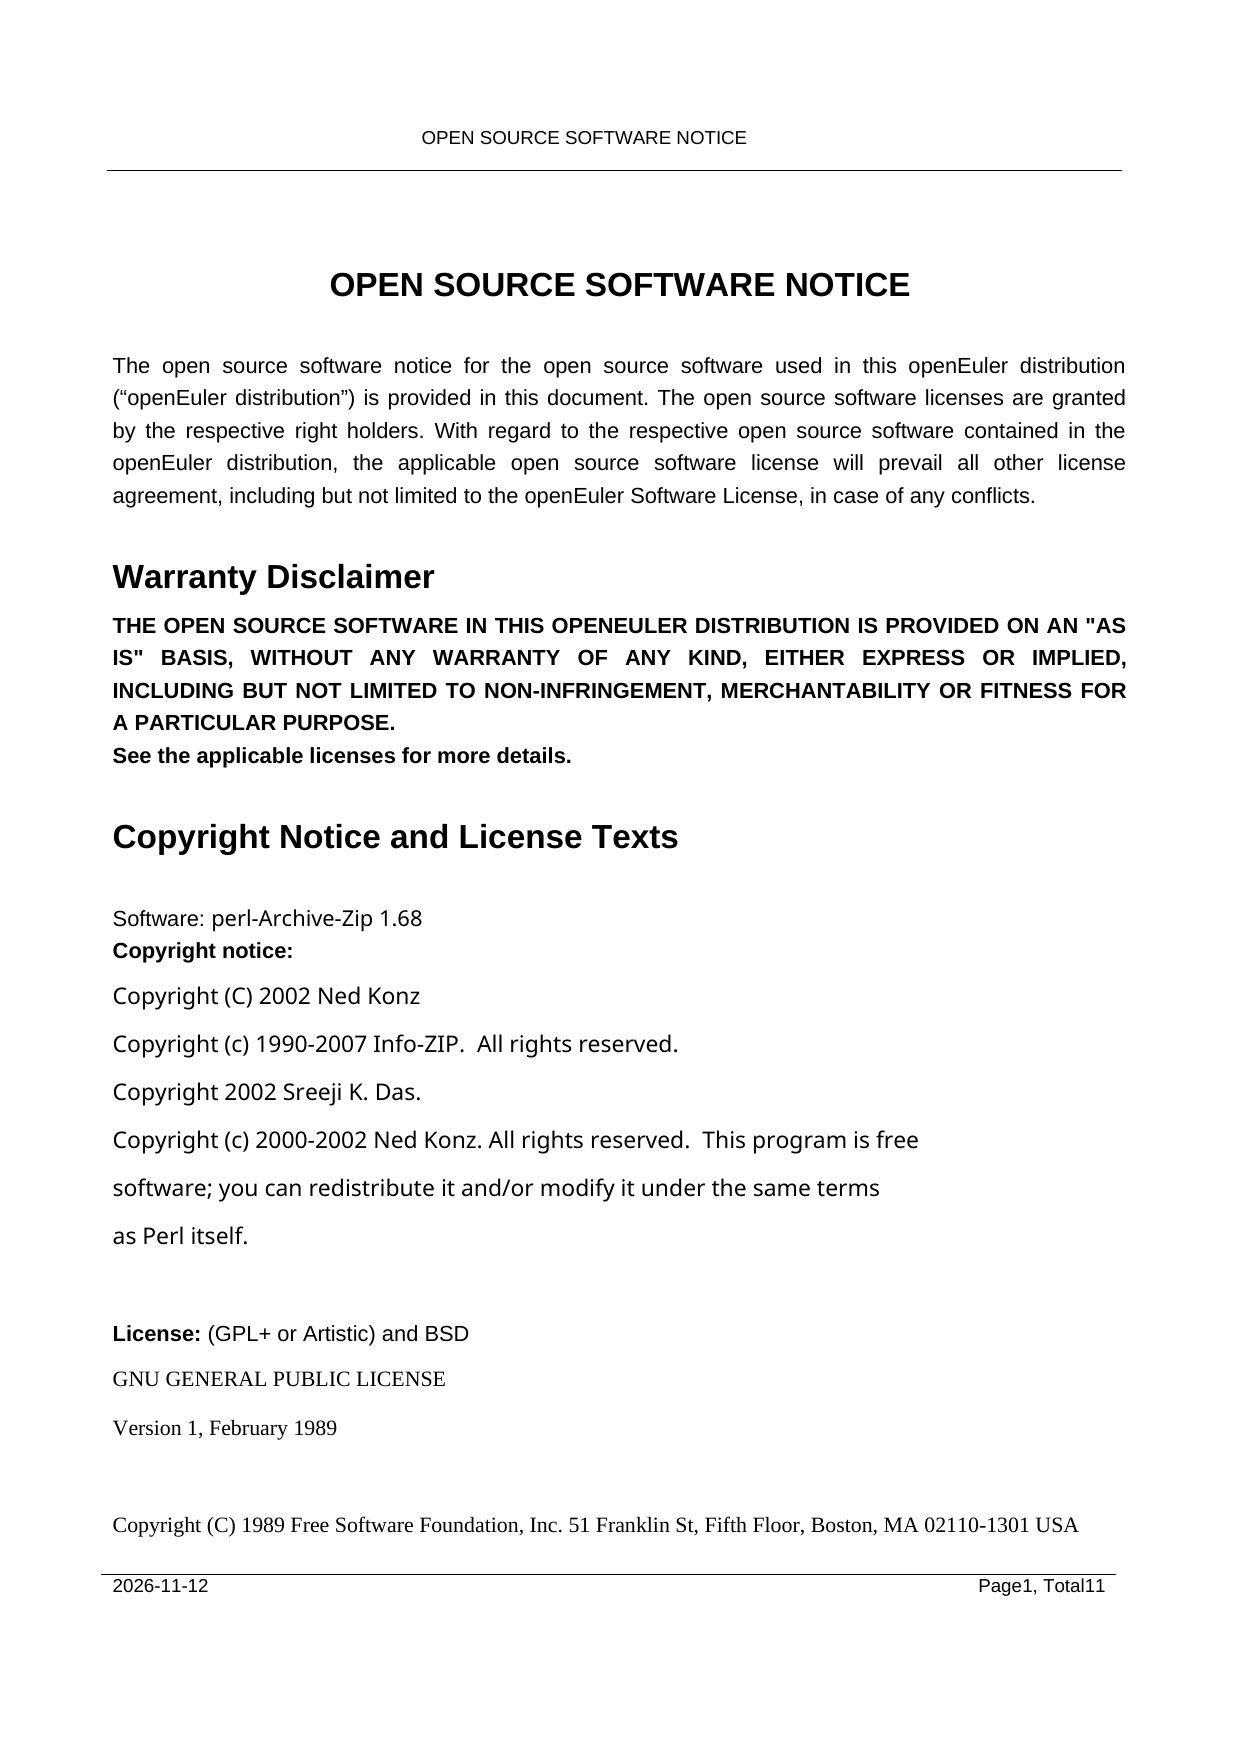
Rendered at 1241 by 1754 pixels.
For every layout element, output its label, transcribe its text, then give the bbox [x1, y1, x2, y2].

text Copyright (C) 2002 Ned Konz [112, 979, 1128, 1012]
text Software: perl-Archive-Zip 1.68 [112, 901, 1128, 934]
text Copyright notice: [112, 934, 1128, 966]
text The open source software notice for the open source software used in this openEuler distribution (“openEuler distribution”) is provided in this document. The open source software licenses are granted by the respective right holders. With regard to the respective open source software contained in the openEuler distribution, the applicable open source software license will prevail all other license agreement, including but not limited to the openEuler Software License, in case of any conflicts. [112, 349, 1128, 511]
text Warranty Disclaimer [112, 544, 1128, 609]
text Copyright 2002 Sreeji K. Das. [112, 1075, 1128, 1108]
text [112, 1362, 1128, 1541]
text Copyright (c) 1990-2007 Info-ZIP. All rights reserved. [112, 1027, 1128, 1060]
text License: (GPL+ or Artistic) and BSD [112, 1317, 1128, 1350]
text software; you can redistribute it and/or modify it under the same terms [112, 1172, 1128, 1204]
text THE OPEN SOURCE SOFTWARE IN THIS OPENEULER DISTRIBUTION IS PROVIDED ON AN "AS IS" BASIS, WITHOUT ANY WARRANTY OF ANY KIND, EITHER EXPRESS OR IMPLIED, INCLUDING BUT NOT LIMITED TO NON-INFRINGEMENT, MERCHANTABILITY OR FITNESS FOR A PARTICULAR PURPOSE. See the applicable licenses for more details. [112, 609, 1128, 771]
text OPEN SOURCE SOFTWARE NOTICE [112, 251, 1128, 316]
text as Perl itself. [112, 1220, 1128, 1301]
text Copyright (c) 2000-2002 Ned Konz. All rights reserved. This program is free [112, 1123, 1128, 1156]
text Copyright Notice and License Texts [112, 804, 1128, 869]
